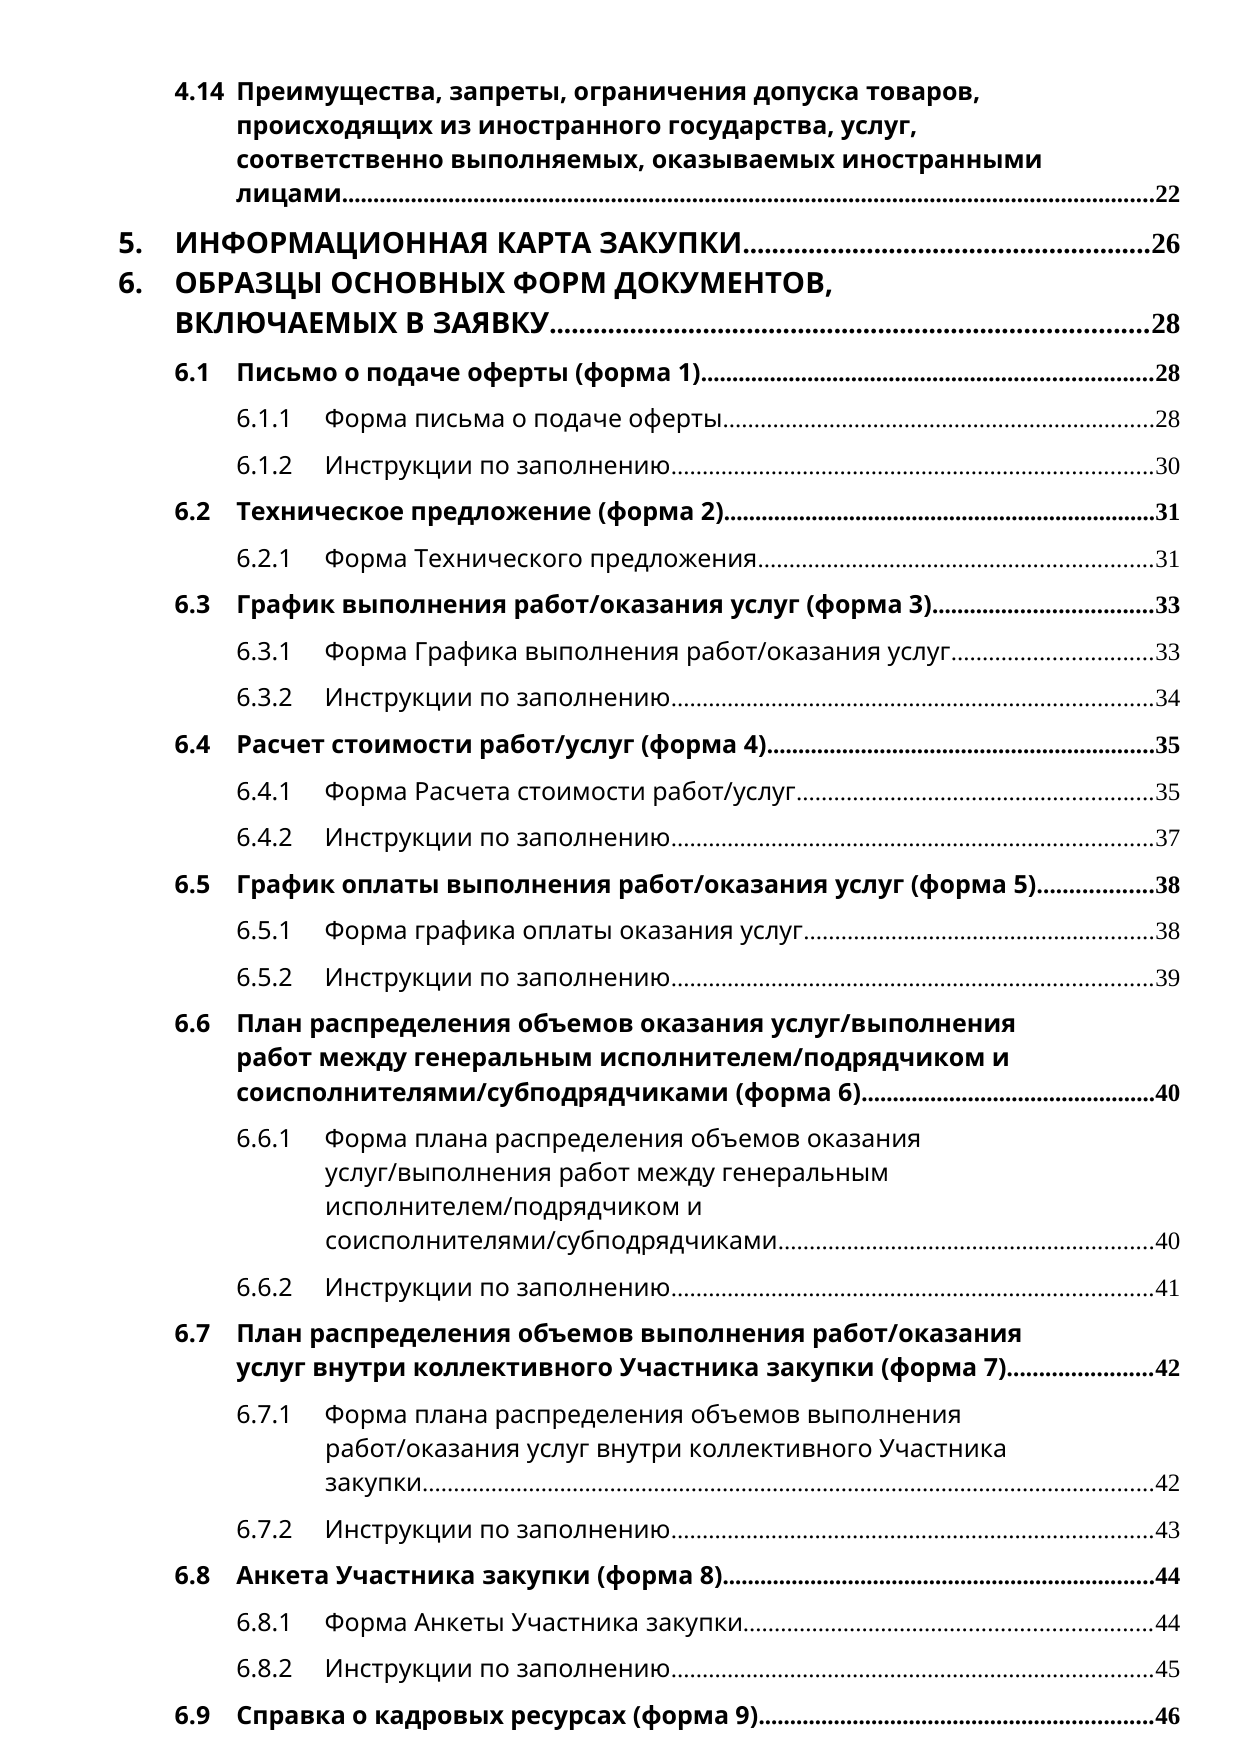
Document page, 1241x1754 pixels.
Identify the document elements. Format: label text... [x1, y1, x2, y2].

text 6.2 Техническое предложение (форма 2) 31 [174, 494, 1063, 528]
text 6.8 Анкета Участника закупки (форма 8) 44 [174, 1558, 1063, 1592]
text 6.1 Письмо о подаче оферты (форма 1) 28 [174, 354, 1063, 388]
text 6.3.2 Инструкции по заполнению 34 [236, 680, 1063, 714]
text 6.5.2 Инструкции по заполнению 39 [236, 959, 1063, 993]
text 6.3.1 Форма Графика выполнения работ/оказания услуг 33 [236, 633, 1063, 668]
text 6.6 План распределения объемов оказания услуг/выполнения работ между генеральным исполнителем/подрядчиком и соисполнителями/субподрядчиками (форма 6) 40 [174, 1006, 1063, 1108]
text 6.7 План распределения объемов выполнения работ/оказания услуг внутри коллективного Участника закупки (форма 7) 42 [174, 1316, 1063, 1384]
text 6.6.2 Инструкции по заполнению 41 [236, 1269, 1063, 1303]
text 6. Образцы основных форм документов, включаемых в заявку 28 [118, 262, 1063, 342]
text 6.1.1 Форма письма о подаче оферты 28 [236, 401, 1063, 435]
text 6.7.1 Форма плана распределения объемов выполнения работ/оказания услуг внутри коллективного Участника закупки 42 [236, 1397, 1063, 1499]
text 6.7.2 Инструкции по заполнению 43 [236, 1511, 1063, 1545]
text 6.4.2 Инструкции по заполнению 37 [236, 820, 1063, 854]
text 4.14 Преимущества, запреты, ограничения допуска товаров, происходящих из иностранного государства, услуг, соответственно выполняемых, оказываемых иностранными лицами 22 [174, 74, 1063, 210]
text 6.6.1 Форма плана распределения объемов оказания услуг/выполнения работ между генеральным исполнителем/подрядчиком и соисполнителями/субподрядчиками 40 [236, 1121, 1063, 1257]
text 6.5 График оплаты выполнения работ/оказания услуг (форма 5) 38 [174, 866, 1063, 900]
text 6.4 Расчет стоимости работ/услуг (форма 4) 35 [174, 727, 1063, 761]
text 6.9 Справка о кадровых ресурсах (форма 9) 46 [174, 1698, 1063, 1732]
text 6.8.2 Инструкции по заполнению 45 [236, 1651, 1063, 1685]
text 6.1.2 Инструкции по заполнению 30 [236, 447, 1063, 481]
text 6.3 График выполнения работ/оказания услуг (форма 3) 33 [174, 587, 1063, 621]
text 6.8.1 Форма Анкеты Участника закупки 44 [236, 1604, 1063, 1638]
text 6.5.1 Форма графика оплаты оказания услуг 38 [236, 913, 1063, 947]
text 5. Информационная карта закупки 26 [118, 223, 1063, 262]
text 6.4.1 Форма Расчета стоимости работ/услуг 35 [236, 773, 1063, 807]
text 6.2.1 Форма Технического предложения 31 [236, 540, 1063, 574]
